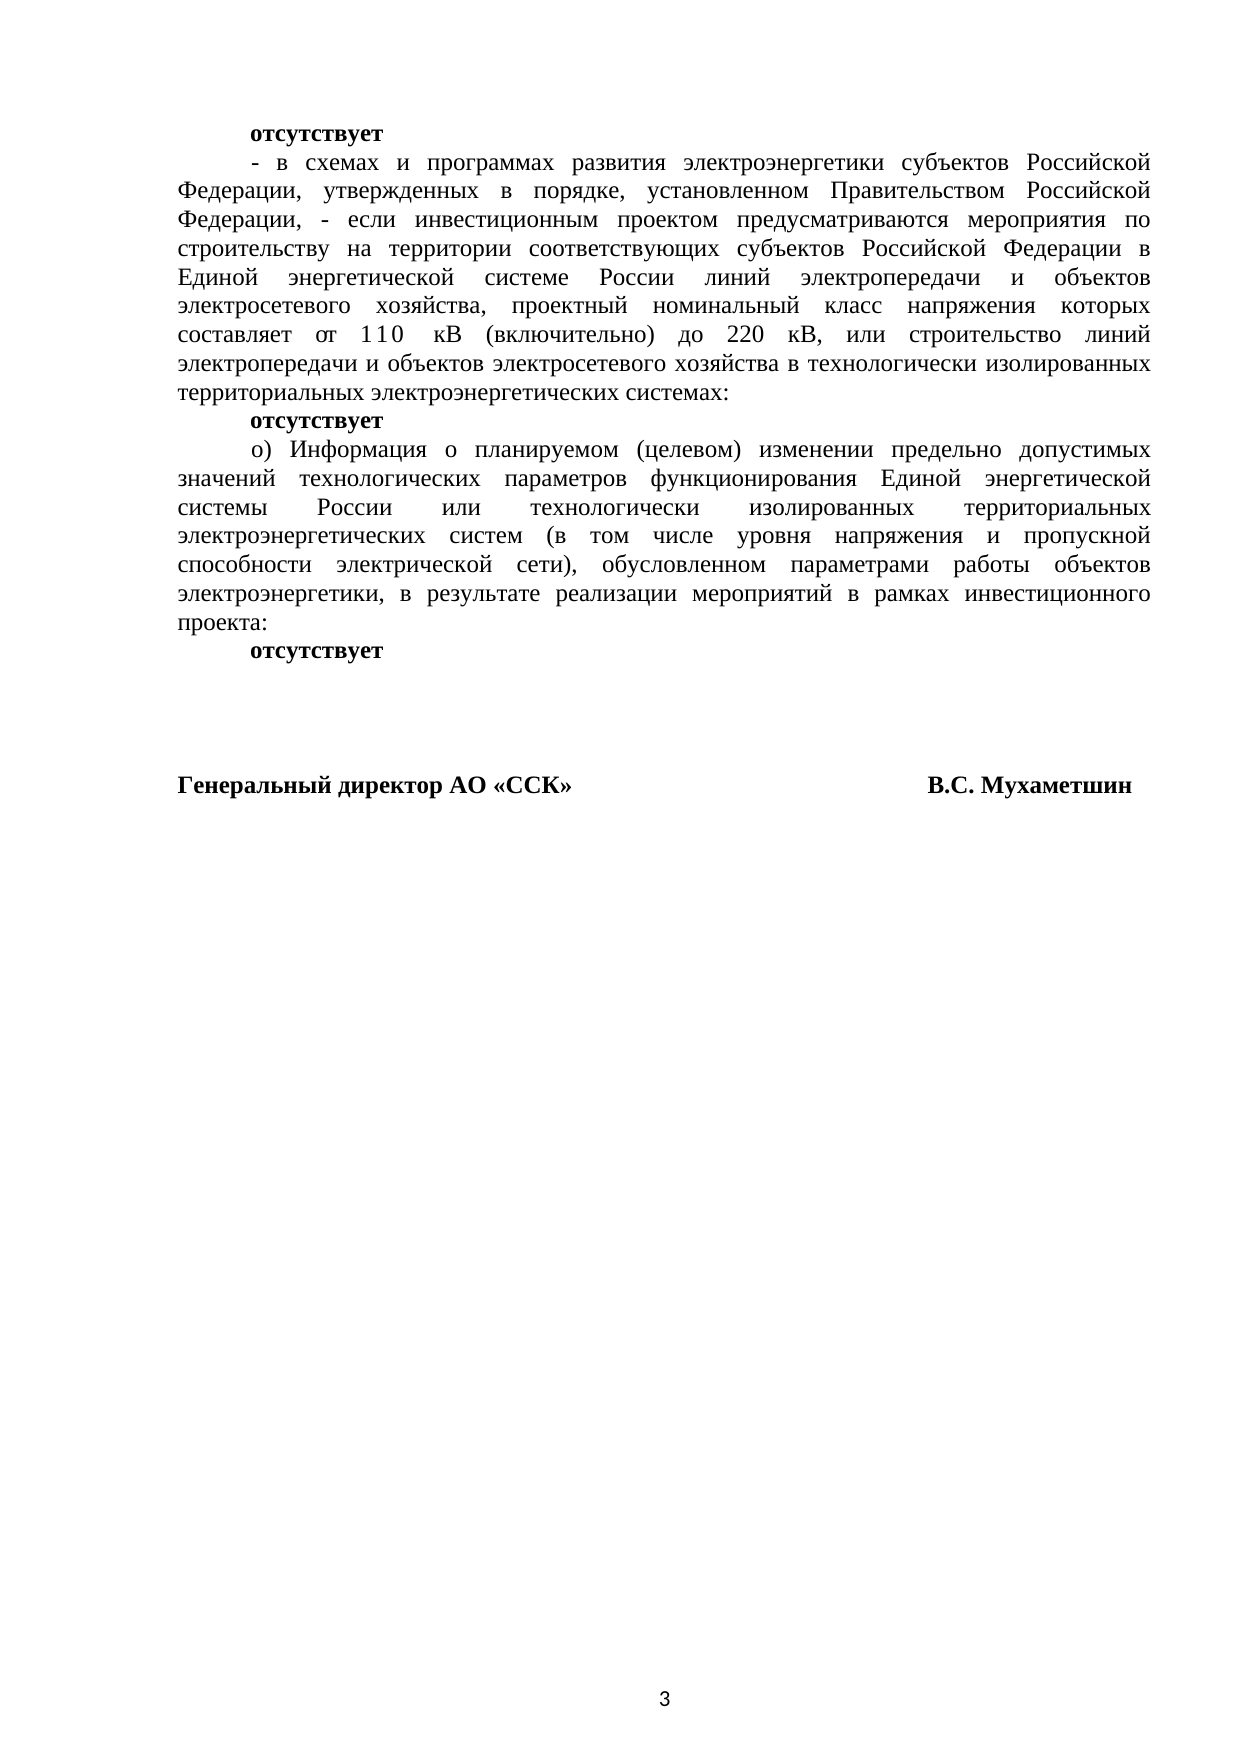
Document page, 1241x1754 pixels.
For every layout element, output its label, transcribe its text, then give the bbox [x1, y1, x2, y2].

text отсутствует [177, 118, 1152, 147]
text отсутствует [177, 406, 1152, 434]
text о) Информация о планируемом (целевом) изменении предельно допустимых значений технологических параметров функционирования Единой энергетической системы России или технологически изолированных территориальных электроэнергетических систем (в том числе уровня напряжения и пропускной способности электрической сети), обусловленном параметрами работы объектов электроэнергетики, в результате реализации мероприятий в рамках инвестиционного проекта: [177, 434, 1152, 636]
text отсутствует [177, 636, 1152, 664]
text Генеральный директор АО «ССК» В.С. Мухаметшин [177, 770, 1152, 799]
text - в схемах и программах развития электроэнергетики субъектов Российской Федерации, утвержденных в порядке, установленном Правительством Российской Федерации, - если инвестиционным проектом предусматриваются мероприятия по строительству на территории соответствующих субъектов Российской Федерации в Единой энергетической системе России линий электропередачи и объектов электросетевого хозяйства, проектный номинальный класс напряжения которых составляет от 110 кВ (включительно) до 220 кВ, или строительство линий электропередачи и объектов электросетевого хозяйства в технологически изолированных территориальных электроэнергетических системах: [177, 147, 1152, 406]
